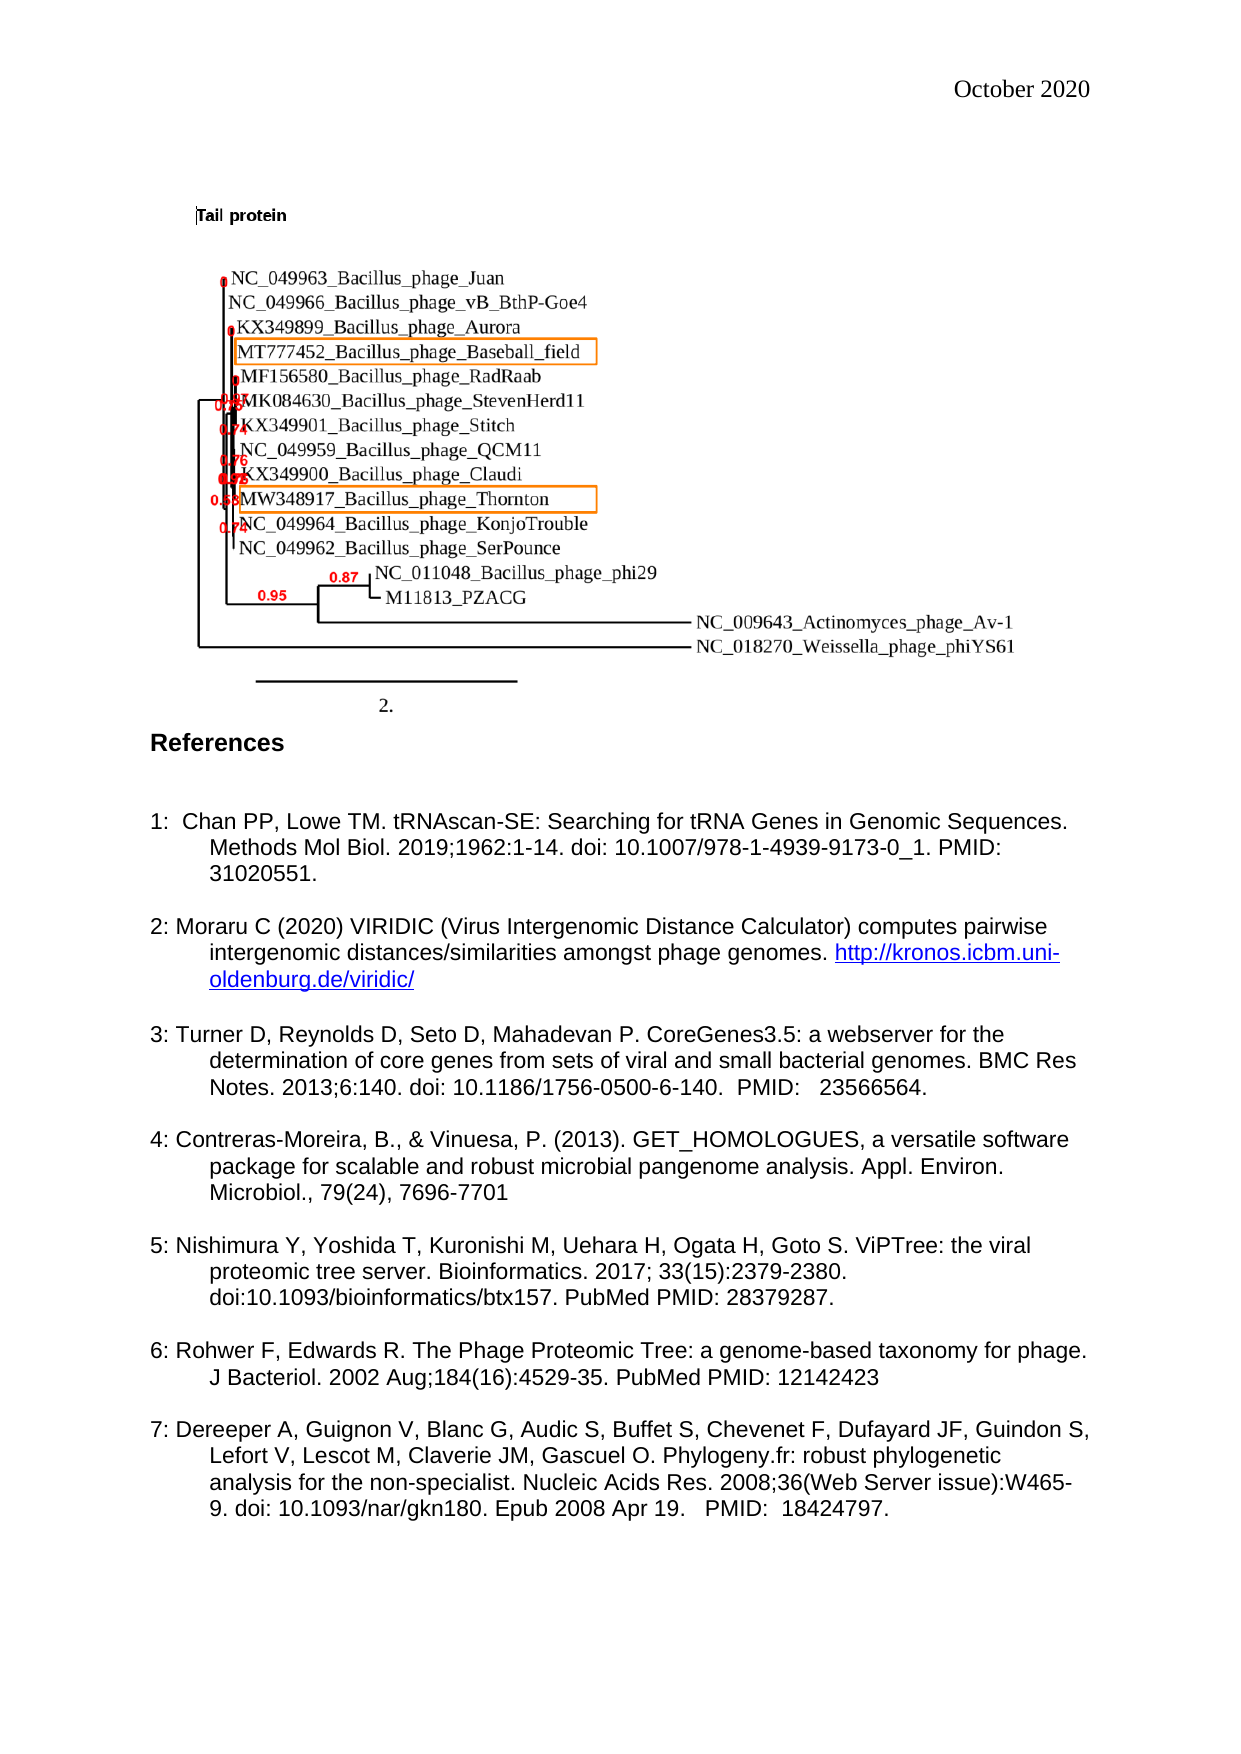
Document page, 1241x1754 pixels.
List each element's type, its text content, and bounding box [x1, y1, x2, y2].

text 6: Rohwer F, Edwards R. The Phage Proteomic Tree: a genome-based taxonomy for phage. J Bacteriol. 2002 Aug;184(16):4529-35. PubMed PMID: 12142423 [150, 1337, 1090, 1390]
text 3: Turner D, Reynolds D, Seto D, Mahadevan P. CoreGenes3.5: a webserver for the determination of core genes from sets of viral and small bacterial genomes. BMC Res Notes. 2013;6:140. doi: 10.1186/1756-0500-6-140. PMID: 23566564. [150, 1021, 1090, 1100]
text 4: Contreras-Moreira, B., & Vinuesa, P. (2013). GET_HOMOLOGUES, a versatile software package for scalable and robust microbial pangenome analysis. Appl. Environ. Microbiol., 79(24), 7696-7701 [150, 1126, 1090, 1205]
text 1: Chan PP, Lowe TM. tRNAscan-SE: Searching for tRNA Genes in Genomic Sequences. Methods Mol Biol. 2019;1962:1-14. doi: 10.1007/978-1-4939-9173-0_1. PMID: 31020551. [150, 808, 1090, 887]
picture [174, 191, 1067, 724]
text 5: Nishimura Y, Yoshida T, Kuronishi M, Uehara H, Ogata H, Goto S. ViPTree: the viral proteomic tree server. Bioinformatics. 2017; 33(15):2379-2380. doi:10.1093/bioinformatics/btx157. PubMed PMID: 28379287. [150, 1232, 1090, 1311]
text 7: Dereeper A, Guignon V, Blanc G, Audic S, Buffet S, Chevenet F, Dufayard JF, Guindon S, Lefort V, Lescot M, Claverie JM, Gascuel O. Phylogeny.fr: robust phylogenetic analysis for the non-specialist. Nucleic Acids Res. 2008;36(Web Server issue):W465-9. doi: 10.1093/nar/gkn180. Epub 2008 Apr 19. PMID: 18424797. [150, 1416, 1090, 1522]
text 2: Moraru C (2020) VIRIDIC (Virus Intergenomic Distance Calculator) computes pairwise intergenomic distances/similarities amongst phage genomes. http://kronos.icbm.uni-oldenburg.de/viridic/ [150, 913, 1090, 1021]
